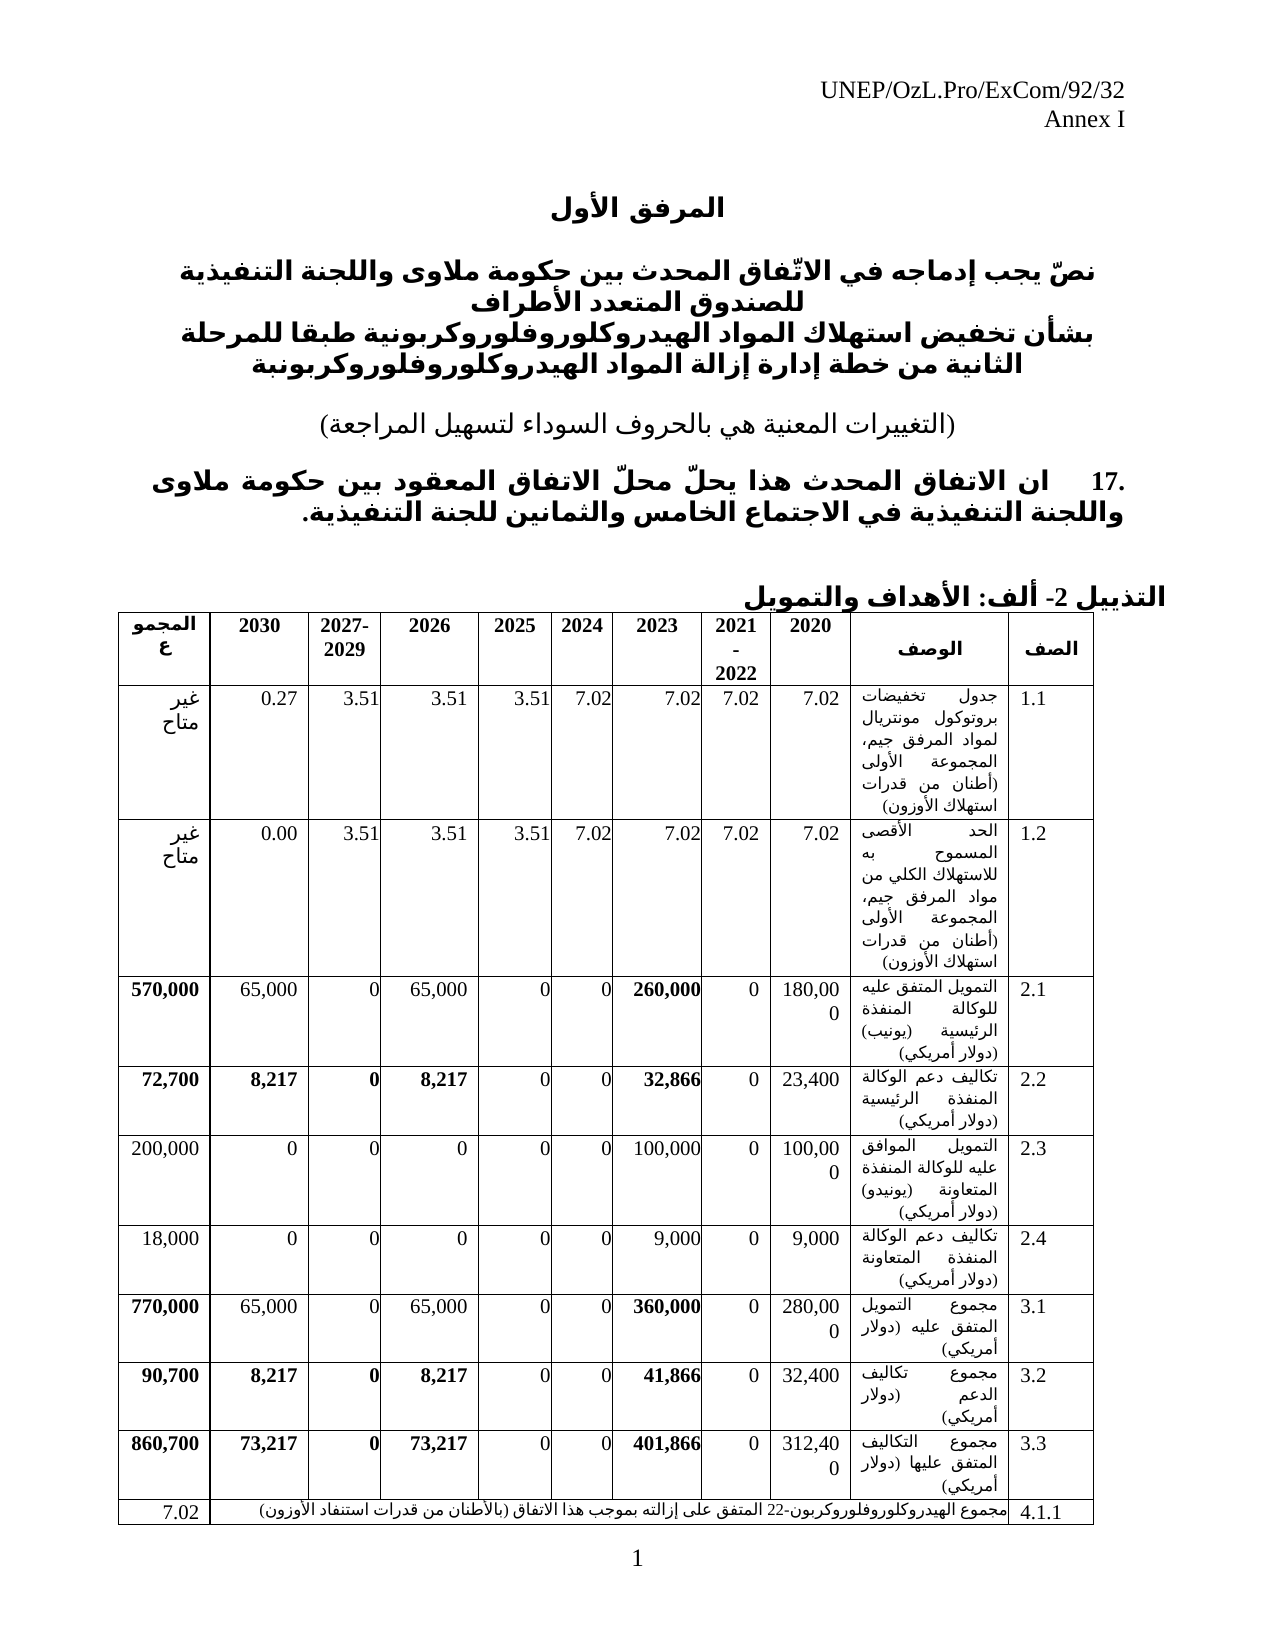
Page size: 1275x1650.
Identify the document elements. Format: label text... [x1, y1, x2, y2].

table_header 2026 [381, 613, 478, 685]
table_cell الحد الأقصى المسموح به للاستهلاك الكلي من مواد المرفق جيم، المجموعة الأولى (أطنان من قدرات استهلاك الأوزون) [851, 820, 1008, 976]
table_cell 8,217 [381, 1067, 478, 1134]
text نصّ يجب إدماجه في الاتّفاق المحدث بين حكومة ملاوى واللجنة التنفيذية للصندوق المتعدد الأطراف [150, 255, 1125, 317]
table_cell 7.02 [702, 686, 770, 819]
table_cell 3.51 [309, 820, 380, 976]
table_cell 0 [309, 1295, 380, 1362]
table_cell 570,000 [119, 977, 209, 1066]
table_header 2020 [771, 613, 850, 685]
table_cell مجموع تكاليف الدعم (دولار أمريكي) [851, 1363, 1008, 1430]
table_cell 0.00 [211, 820, 308, 976]
table_cell 3.51 [381, 820, 478, 976]
table_cell 72,700 [119, 1067, 209, 1134]
table_cell غير متاح [119, 686, 209, 819]
table_cell 312,400 [771, 1431, 850, 1499]
table_cell تكاليف دعم الوكالة المنفذة الرئيسية (دولار أمريكي) [851, 1067, 1008, 1134]
table_cell تكاليف دعم الوكالة المنفذة المتعاونة (دولار أمريكي) [851, 1226, 1008, 1293]
table_cell مجموع التمويل المتفق عليه (دولار أمريكي) [851, 1295, 1008, 1362]
text بشأن تخفيض استهلاك المواد الهيدروكلوروفلوروكربونية طبقا للمرحلة الثانية من خطة إدارة إزالة المواد الهيدروكلوروفلوروكربونبة [150, 317, 1125, 380]
table_cell 0 [552, 977, 612, 1066]
table_cell 3.1 [1009, 1295, 1093, 1362]
table_cell 0 [479, 1136, 551, 1225]
table_cell 0 [702, 1226, 770, 1293]
table_cell 0 [552, 1363, 612, 1430]
table_cell 360,000 [613, 1295, 701, 1362]
table_header 2024 [552, 613, 612, 685]
text .17 ان الاتفاق المحدث هذا يحلّ محلّ الاتفاق المعقود بين حكومة ملاوى واللجنة التنفيذية في الاجتماع الخامس والثمانين للجنة التنفيذية. [150, 464, 1125, 527]
table_cell 180,000 [771, 977, 850, 1066]
table_cell 0 [381, 1226, 478, 1293]
table_cell 770,000 [119, 1295, 209, 1362]
table_cell 0.27 [211, 686, 308, 819]
table_cell 0 [702, 1363, 770, 1430]
table_header 2027-2029 [309, 613, 380, 685]
table_cell 0 [309, 977, 380, 1066]
table_cell 0 [552, 1067, 612, 1134]
table_cell 0 [479, 977, 551, 1066]
table_cell 0 [479, 1295, 551, 1362]
table_cell 65,000 [381, 1295, 478, 1362]
table_cell 65,000 [211, 1295, 308, 1362]
table_header 2023 [613, 613, 701, 685]
table_header الصف [1009, 613, 1093, 685]
table_cell 0 [309, 1363, 380, 1430]
table_cell 280,000 [771, 1295, 850, 1362]
table_cell 3.2 [1009, 1363, 1093, 1430]
table_cell 0 [479, 1226, 551, 1293]
table_cell 32,400 [771, 1363, 850, 1430]
table_cell 0 [309, 1067, 380, 1134]
table_cell 7.02 [613, 686, 701, 819]
table_cell 2.2 [1009, 1067, 1093, 1134]
table_cell 18,000 [119, 1226, 209, 1293]
table_cell 8,217 [211, 1363, 308, 1430]
table_header المجموع [119, 613, 209, 685]
table_cell غير متاح [119, 820, 209, 976]
table_cell 23,400 [771, 1067, 850, 1134]
table_cell 3.51 [479, 686, 551, 819]
table_cell 1.2 [1009, 820, 1093, 976]
table_cell 0 [552, 1295, 612, 1362]
table_cell 2.3 [1009, 1136, 1093, 1225]
table_cell 100,000 [613, 1136, 701, 1225]
table_cell 0 [381, 1136, 478, 1225]
table_cell 401,866 [613, 1431, 701, 1499]
table_cell 73,217 [381, 1431, 478, 1499]
table_cell 3.51 [479, 820, 551, 976]
table_cell 3.51 [381, 686, 478, 819]
table_cell 2.1 [1009, 977, 1093, 1066]
table_cell 3.51 [309, 686, 380, 819]
table_cell 0 [309, 1226, 380, 1293]
table_cell 7.02 [119, 1500, 209, 1524]
table_cell 200,000 [119, 1136, 209, 1225]
table_cell 90,700 [119, 1363, 209, 1430]
table_cell 7.02 [771, 686, 850, 819]
table_cell 65,000 [211, 977, 308, 1066]
table_header 2025 [479, 613, 551, 685]
table_cell 7.02 [771, 820, 850, 976]
table_cell 3.3 [1009, 1431, 1093, 1499]
table_cell مجموع الهيدروكلوروفلوروكربون-22 المتفق على إزالته بموجب هذا الاتفاق (بالأطنان من قدرات استنفاد الأوزون) [211, 1500, 1008, 1524]
table_cell 0 [479, 1363, 551, 1430]
table_cell 4.1.1 [1009, 1500, 1093, 1524]
table_cell مجموع التكاليف المتفق عليها (دولار أمريكي) [851, 1431, 1008, 1499]
table_header 2021-2022 [702, 613, 770, 685]
table_cell 7.02 [702, 820, 770, 976]
table_cell 9,000 [771, 1226, 850, 1293]
table_cell 7.02 [552, 820, 612, 976]
text (التغييرات المعنية هي بالحروف السوداء لتسهيل المراجعة) [150, 408, 1125, 439]
table_cell جدول تخفيضات بروتوكول مونتريال لمواد المرفق جيم، المجموعة الأولى (أطنان من قدرات استهلاك الأوزون) [851, 686, 1008, 819]
table_cell 7.02 [552, 686, 612, 819]
table_cell 0 [309, 1136, 380, 1225]
table_cell 0 [552, 1431, 612, 1499]
text التذييل 2- ألف: الأهداف والتمويل [150, 581, 1166, 612]
table_cell 0 [702, 1431, 770, 1499]
table_cell 0 [702, 1136, 770, 1225]
table_cell 0 [211, 1136, 308, 1225]
table_cell 0 [479, 1431, 551, 1499]
table_cell 8,217 [211, 1067, 308, 1134]
table_cell 41,866 [613, 1363, 701, 1430]
table_cell 0 [702, 1067, 770, 1134]
table_cell 0 [552, 1136, 612, 1225]
table_cell 32,866 [613, 1067, 701, 1134]
text المرفق الأول [150, 192, 1125, 224]
table_cell 0 [552, 1226, 612, 1293]
table_cell 100,000 [771, 1136, 850, 1225]
table_cell 0 [211, 1226, 308, 1293]
table_cell 8,217 [381, 1363, 478, 1430]
table_cell 73,217 [211, 1431, 308, 1499]
table_cell 0 [702, 977, 770, 1066]
table_cell 0 [309, 1431, 380, 1499]
table_cell 0 [702, 1295, 770, 1362]
table_cell 2.4 [1009, 1226, 1093, 1293]
table_cell 9,000 [613, 1226, 701, 1293]
table_cell 65,000 [381, 977, 478, 1066]
table_cell التمويل المتفق عليه للوكالة المنفذة الرئيسية (يونيب) (دولار أمريكي) [851, 977, 1008, 1066]
table_cell 260,000 [613, 977, 701, 1066]
table_header 2030 [211, 613, 308, 685]
table_cell 7.02 [613, 820, 701, 976]
table_cell التمويل الموافق عليه للوكالة المنفذة المتعاونة (يونيدو) (دولار أمريكي) [851, 1136, 1008, 1225]
table_cell 1.1 [1009, 686, 1093, 819]
table_header الوصف [851, 613, 1008, 685]
table_cell 0 [479, 1067, 551, 1134]
table_cell 860,700 [119, 1431, 209, 1499]
